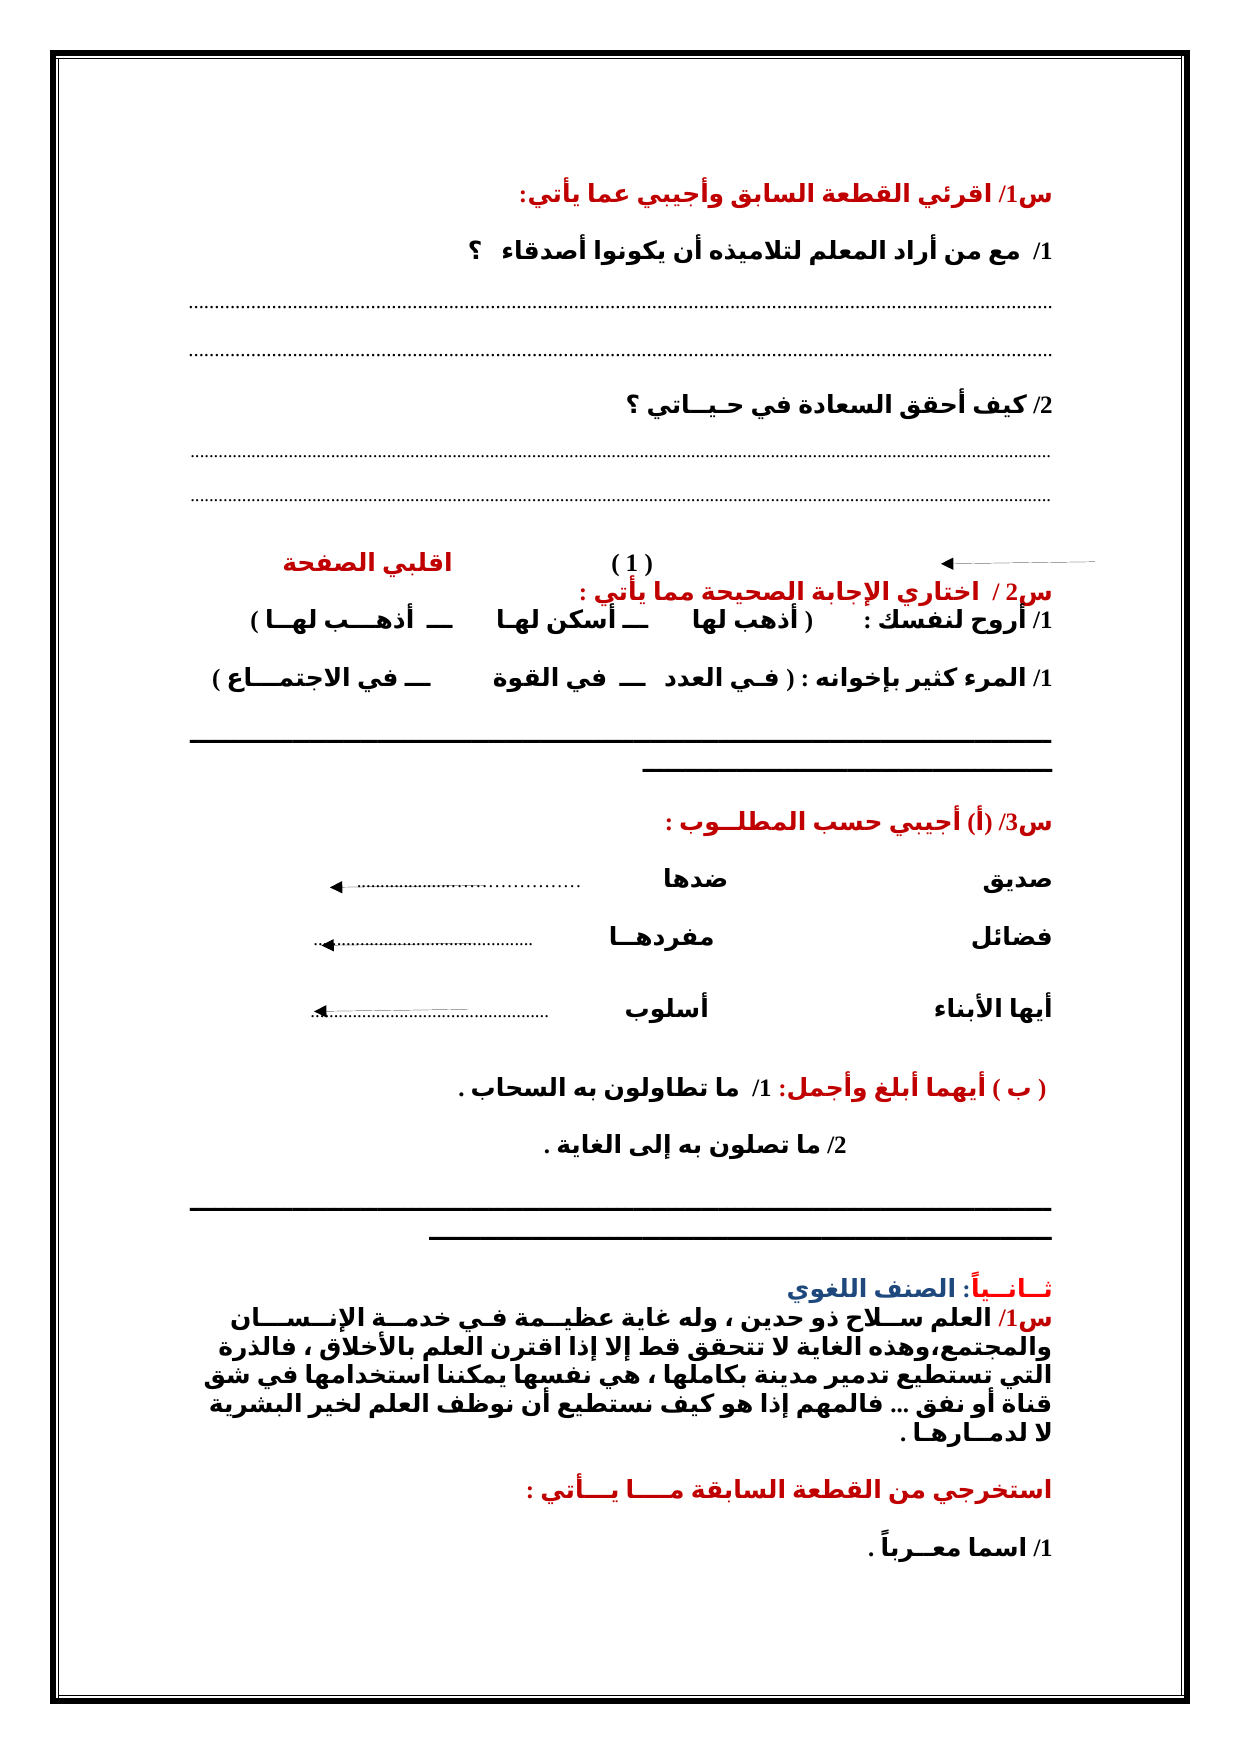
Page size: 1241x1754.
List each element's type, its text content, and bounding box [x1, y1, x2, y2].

text فضائل مفردهــا ............................................... [187, 922, 1053, 951]
text 1/ أروح لنفسك : ( أذهب لها ـــ أسكن لهـا ـــ أذهـــب لهــا ) [187, 606, 1053, 634]
text 2/ ما تصلون به إلى الغاية . [187, 1130, 1053, 1159]
text س1/ العلم ســلاح ذو حدين ، وله غاية عظيــمة فـي خدمــة الإنــســـان والمجتمع،وهذه الغاية لا تتحقق قط إلا إذا اقترن العلم بالأخلاق ، فالذرة التي تستطيع تدمير مدينة بكاملها ، هي نفسها يمكننا استخدامها في شق قناة أو نفق ... فالمهم إذا هو كيف نستطيع أن نوظف العلم لخير البشرية لا لدمــارهـا . [187, 1303, 1053, 1447]
text 1/ اسما معــرباً . [187, 1533, 1053, 1562]
text ــــــــــــــــــــــــــــــــــــــــــــــــــــــــــــــــــــــــــــــــــــــــــــــــــــــــــــــــــــــــــــــــــــــــــــــــــــــــــــــــــــــــــــــ [187, 1188, 1053, 1245]
text أيها الأبناء أسلوب ................................................... [187, 994, 1053, 1022]
text ( ب ) أيهما أبلغ وأجمل: 1/ ما تطاولون به السحاب . [187, 1073, 1053, 1102]
text استخرجي من القطعة السابقة مــــا يـــأتي : [187, 1475, 1053, 1504]
text س1/ اقرئي القطعة السابق وأجيبي عما يأتي: [187, 179, 1053, 207]
text ثــانــياً: الصنف اللغوي [187, 1274, 1053, 1303]
text س3/ (أ) أجيبي حسب المطلــوب : [187, 807, 1053, 836]
text صديق ضدها ………………….................... [187, 864, 1053, 893]
text 2/ كيف أحقق السعادة في حـيــاتي ؟ [187, 390, 1053, 419]
text 1/ المرء كثير بإخوانه : ( فـي العدد ـــ في القوة ـــ في الاجتمـــاع ) [187, 663, 1053, 692]
text 1/ مع من أراد المعلم لتلاميذه أن يكونوا أصدقاء ؟ [187, 236, 1053, 265]
text ...................................................................................................................................................................... [187, 337, 1053, 361]
text ( 1 ) اقلبي الصفحة [187, 548, 1053, 577]
text س2 / اختاري الإجابة الصحيحة مما يأتي : [187, 577, 1053, 606]
text ........................................................................................................................................................................................ [187, 440, 1053, 462]
text ـــــــــــــــــــــــــــــــــــــــــــــــــــــــــــــــــــــــــــــــــــــــــــــــــــــــــــــــــــــــــــــــــــــــــــــــــــــ [187, 721, 1053, 778]
text ........................................................................................................................................................................................ [187, 483, 1053, 505]
text ...................................................................................................................................................................... [187, 289, 1053, 313]
